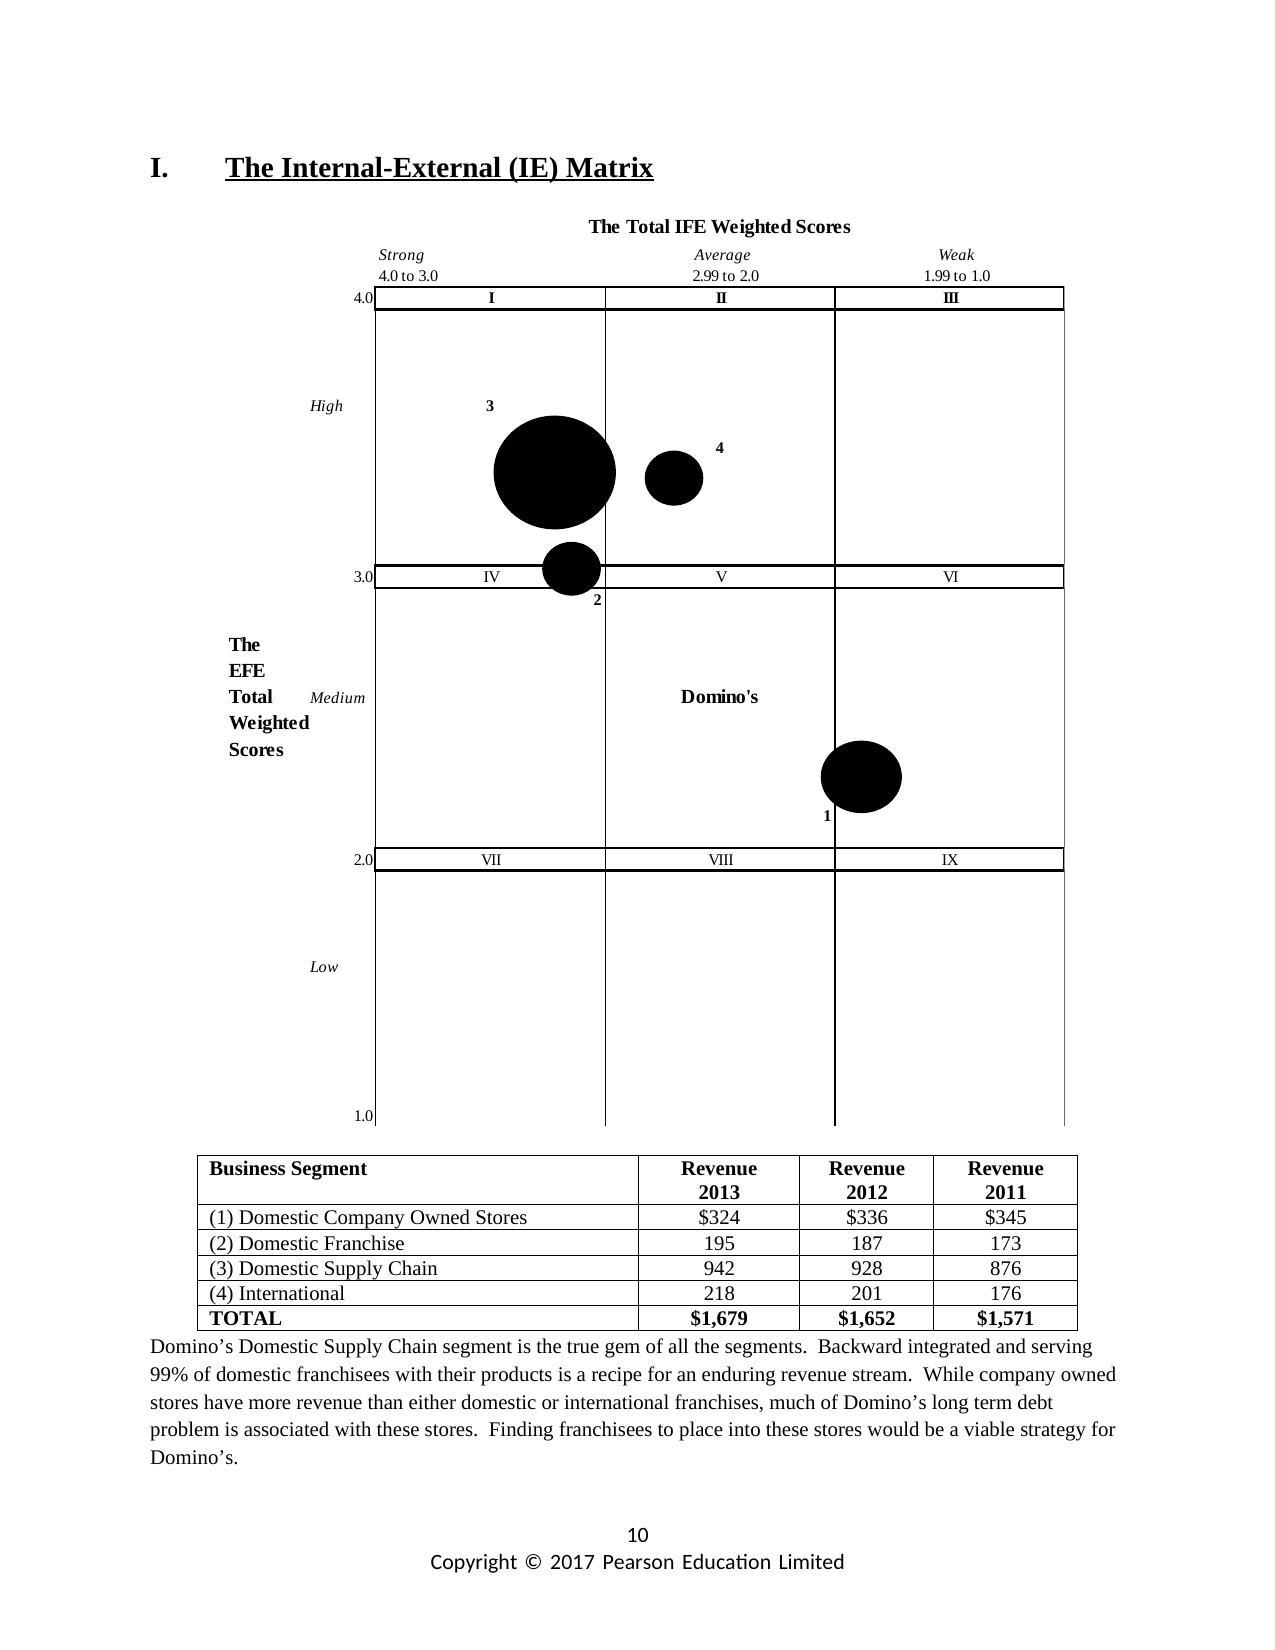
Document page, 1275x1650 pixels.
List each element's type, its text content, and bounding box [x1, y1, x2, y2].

table_header Revenue 2011 [934, 1156, 1077, 1204]
table_cell 201 [800, 1281, 933, 1305]
table_cell (4) International [198, 1281, 638, 1305]
table_cell $1,679 [639, 1306, 799, 1330]
table_cell 876 [934, 1256, 1077, 1279]
table_cell 187 [800, 1230, 933, 1254]
table_cell (1) Domestic Company Owned Stores [198, 1205, 638, 1229]
table_cell $324 [639, 1205, 799, 1229]
table_header Revenue 2013 [639, 1156, 799, 1204]
table_cell 173 [934, 1230, 1077, 1254]
table_cell (3) Domestic Supply Chain [198, 1256, 638, 1279]
table_cell TOTAL [198, 1306, 638, 1330]
table_cell $345 [934, 1205, 1077, 1229]
table_header Business Segment [198, 1156, 638, 1204]
table_cell 195 [639, 1230, 799, 1254]
text I. The Internal-External (IE) Matrix [150, 150, 1125, 183]
text Domino’s Domestic Supply Chain segment is the true gem of all the segments. Backward integrated and serving 99% of domestic franchisees with their products is a recipe for an enduring revenue stream. While company owned stores have more revenue than either domestic or international franchises, much of Domino’s long term debt problem is associated with these stores. Finding franchisees to place into these stores would be a viable strategy for Domino’s. [150, 1179, 1125, 1469]
table_cell 928 [800, 1256, 933, 1279]
table_cell $1,652 [800, 1306, 933, 1330]
table_cell 942 [639, 1256, 799, 1279]
table_cell $1,571 [934, 1306, 1077, 1330]
table_cell (2) Domestic Franchise [198, 1230, 638, 1254]
table_cell $336 [800, 1205, 933, 1229]
table_cell 218 [639, 1281, 799, 1305]
table_cell 176 [934, 1281, 1077, 1305]
table_header Revenue 2012 [800, 1156, 933, 1204]
